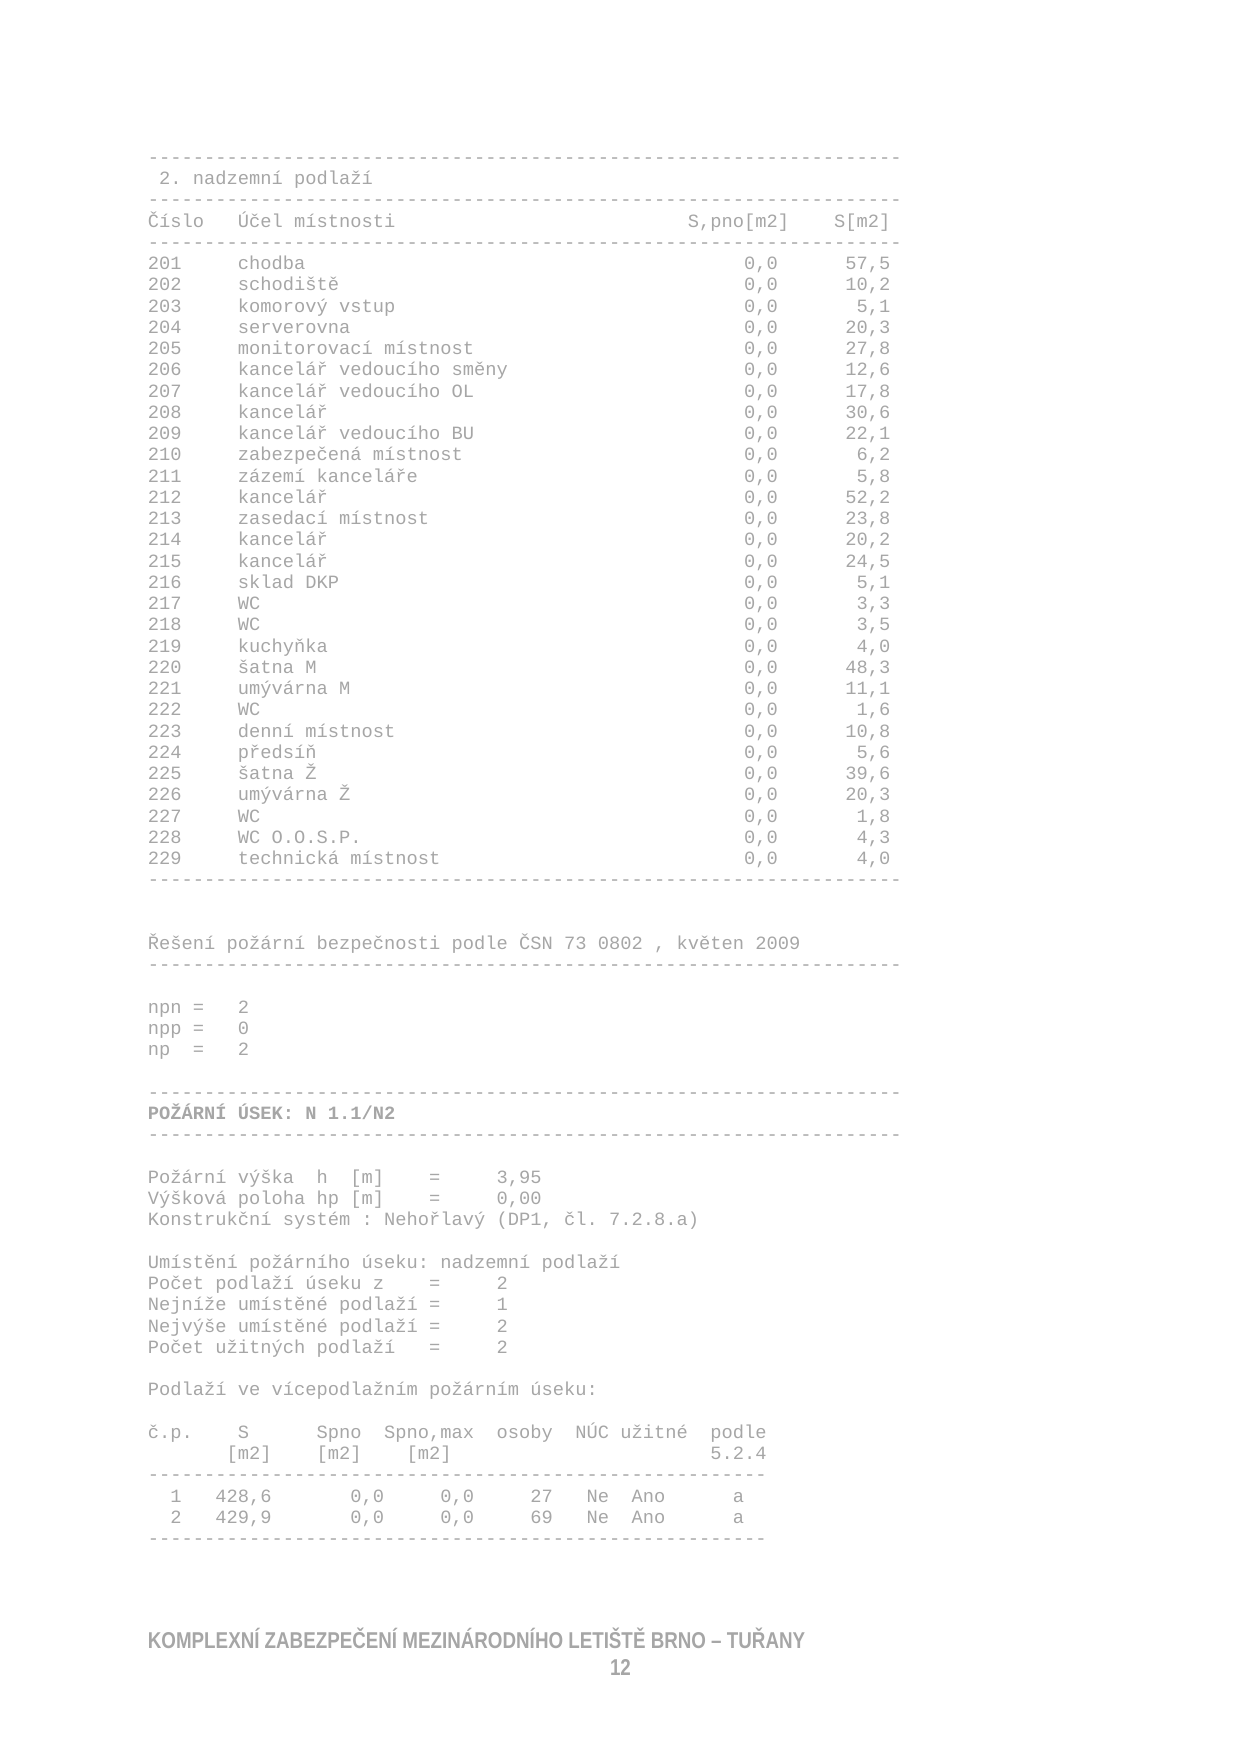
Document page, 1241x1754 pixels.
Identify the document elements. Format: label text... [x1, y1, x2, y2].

text npn = 2 [148, 998, 1093, 1019]
text 214 kancelář 0,0 20,2 [148, 530, 1093, 551]
text ------------------------------------------------------- [148, 1529, 1093, 1550]
text 207 kancelář vedoucího OL 0,0 17,8 [148, 381, 1093, 403]
text 213 zasedací místnost 0,0 23,8 [148, 509, 1093, 530]
text ------------------------------------------------------------------- [148, 233, 1093, 254]
text [m2] [m2] [m2] 5.2.4 [148, 1444, 1093, 1465]
text 2 429,9 0,0 0,0 69 Ne Ano a [148, 1508, 1093, 1529]
text ------------------------------------------------------------------- [148, 870, 1093, 891]
text Konstrukční systém : Nehořlavý (DP1, čl. 7.2.8.a) [148, 1210, 1093, 1231]
text č.p. S Spno Spno,max osoby NÚC užitné podle [148, 1423, 1093, 1444]
text Nejníže umístěné podlaží = 1 [148, 1295, 1093, 1316]
text 203 komorový vstup 0,0 5,1 [148, 296, 1093, 318]
text 204 serverovna 0,0 20,3 [148, 318, 1093, 339]
text np = 2 [148, 1040, 1093, 1061]
text 209 kancelář vedoucího BU 0,0 22,1 [148, 424, 1093, 445]
text npp = 0 [148, 1019, 1093, 1040]
text 205 monitorovací místnost 0,0 27,8 [148, 339, 1093, 360]
text Nejvýše umístěné podlaží = 2 [148, 1316, 1093, 1338]
text 224 předsíň 0,0 5,6 [148, 743, 1093, 764]
text 226 umývárna Ž 0,0 20,3 [148, 785, 1093, 806]
text 211 zázemí kanceláře 0,0 5,8 [148, 466, 1093, 488]
text Podlaží ve vícepodlažním požárním úseku: [148, 1380, 1093, 1401]
text 216 sklad DKP 0,0 5,1 [148, 573, 1093, 594]
text ------------------------------------------------------------------- [148, 1125, 1093, 1146]
text 202 schodiště 0,0 10,2 [148, 275, 1093, 296]
text 212 kancelář 0,0 52,2 [148, 488, 1093, 509]
text 225 šatna Ž 0,0 39,6 [148, 764, 1093, 785]
text 1 428,6 0,0 0,0 27 Ne Ano a [148, 1486, 1093, 1508]
text 229 technická místnost 0,0 4,0 [148, 849, 1093, 870]
text 208 kancelář 0,0 30,6 [148, 403, 1093, 424]
text Požární výška h [m] = 3,95 [148, 1168, 1093, 1189]
text ------------------------------------------------------------------- [148, 955, 1093, 976]
text 215 kancelář 0,0 24,5 [148, 551, 1093, 573]
text ------------------------------------------------------------------- [148, 148, 1093, 169]
text 221 umývárna M 0,0 11,1 [148, 679, 1093, 700]
text 210 zabezpečená místnost 0,0 6,2 [148, 445, 1093, 466]
text 228 WC O.O.S.P. 0,0 4,3 [148, 828, 1093, 849]
text 206 kancelář vedoucího směny 0,0 12,6 [148, 360, 1093, 381]
text Počet užitných podlaží = 2 [148, 1338, 1093, 1359]
text Počet podlaží úseku z = 2 [148, 1274, 1093, 1295]
text ------------------------------------------------------------------- [148, 1083, 1093, 1104]
text Číslo Účel místnosti S,pno[m2] S[m2] [148, 211, 1093, 233]
text 219 kuchyňka 0,0 4,0 [148, 636, 1093, 658]
text 218 WC 0,0 3,5 [148, 615, 1093, 636]
text 201 chodba 0,0 57,5 [148, 254, 1093, 275]
text Umístění požárního úseku: nadzemní podlaží [148, 1253, 1093, 1274]
text 222 WC 0,0 1,6 [148, 700, 1093, 721]
text 2. nadzemní podlaží [148, 169, 1093, 190]
text Výšková poloha hp [m] = 0,00 [148, 1189, 1093, 1210]
text Řešení požární bezpečnosti podle ČSN 73 0802 , květen 2009 [148, 934, 1093, 955]
text 223 denní místnost 0,0 10,8 [148, 721, 1093, 743]
text ------------------------------------------------------------------- [148, 190, 1093, 211]
text POŽÁRNÍ ÚSEK: N 1.1/N2 [148, 1104, 1093, 1125]
text ------------------------------------------------------- [148, 1465, 1093, 1486]
text 217 WC 0,0 3,3 [148, 594, 1093, 615]
text 227 WC 0,0 1,8 [148, 806, 1093, 828]
text 220 šatna M 0,0 48,3 [148, 658, 1093, 679]
